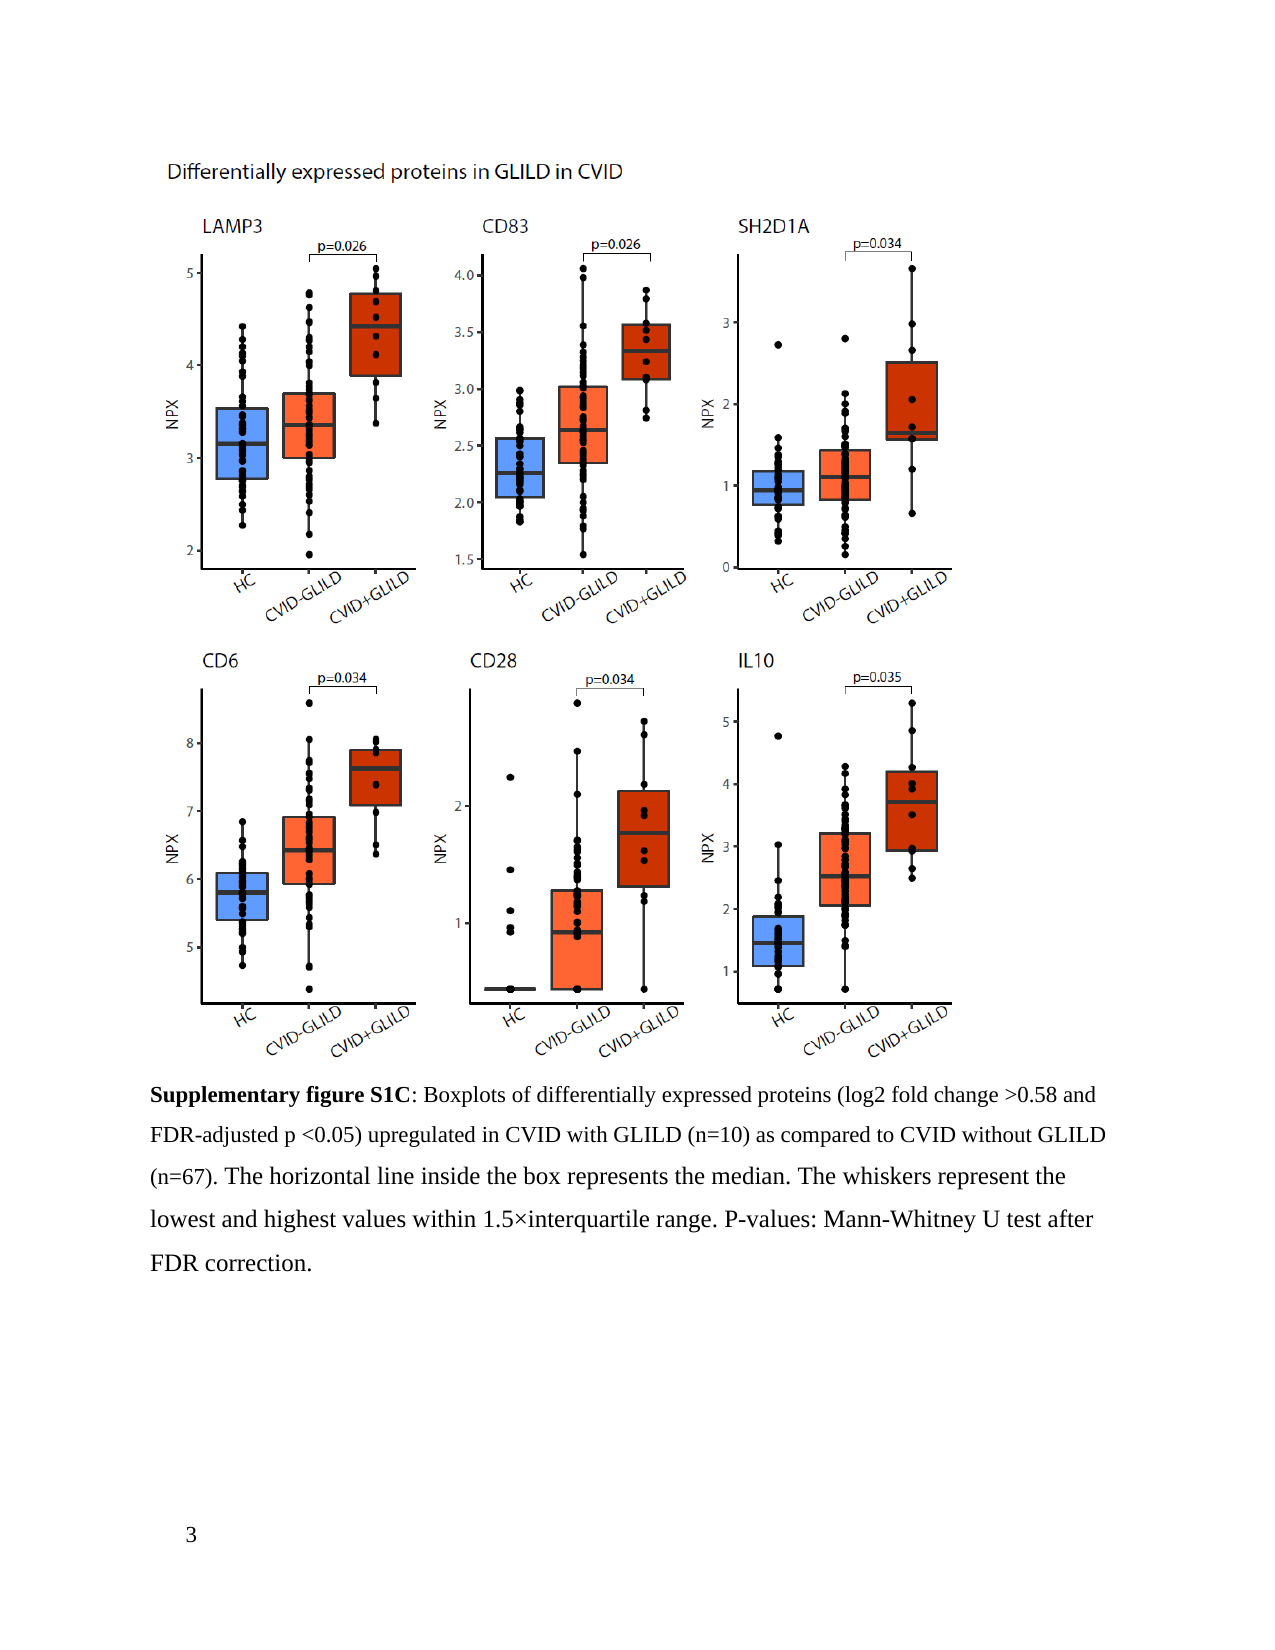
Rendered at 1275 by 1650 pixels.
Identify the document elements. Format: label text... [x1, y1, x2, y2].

picture [150, 150, 982, 1068]
text Supplementary figure S1C: Boxplots of differentially expressed proteins (log2 fold change >0.58 and FDR-adjusted p <0.05) upregulated in CVID with GLILD (n=10) as compared to CVID without GLILD (n=67). The horizontal line inside the box represents the median. The whiskers represent the lowest and highest values within 1.5×interquartile range. P-values: Mann-Whitney U test after FDR correction. [150, 1081, 1125, 1276]
